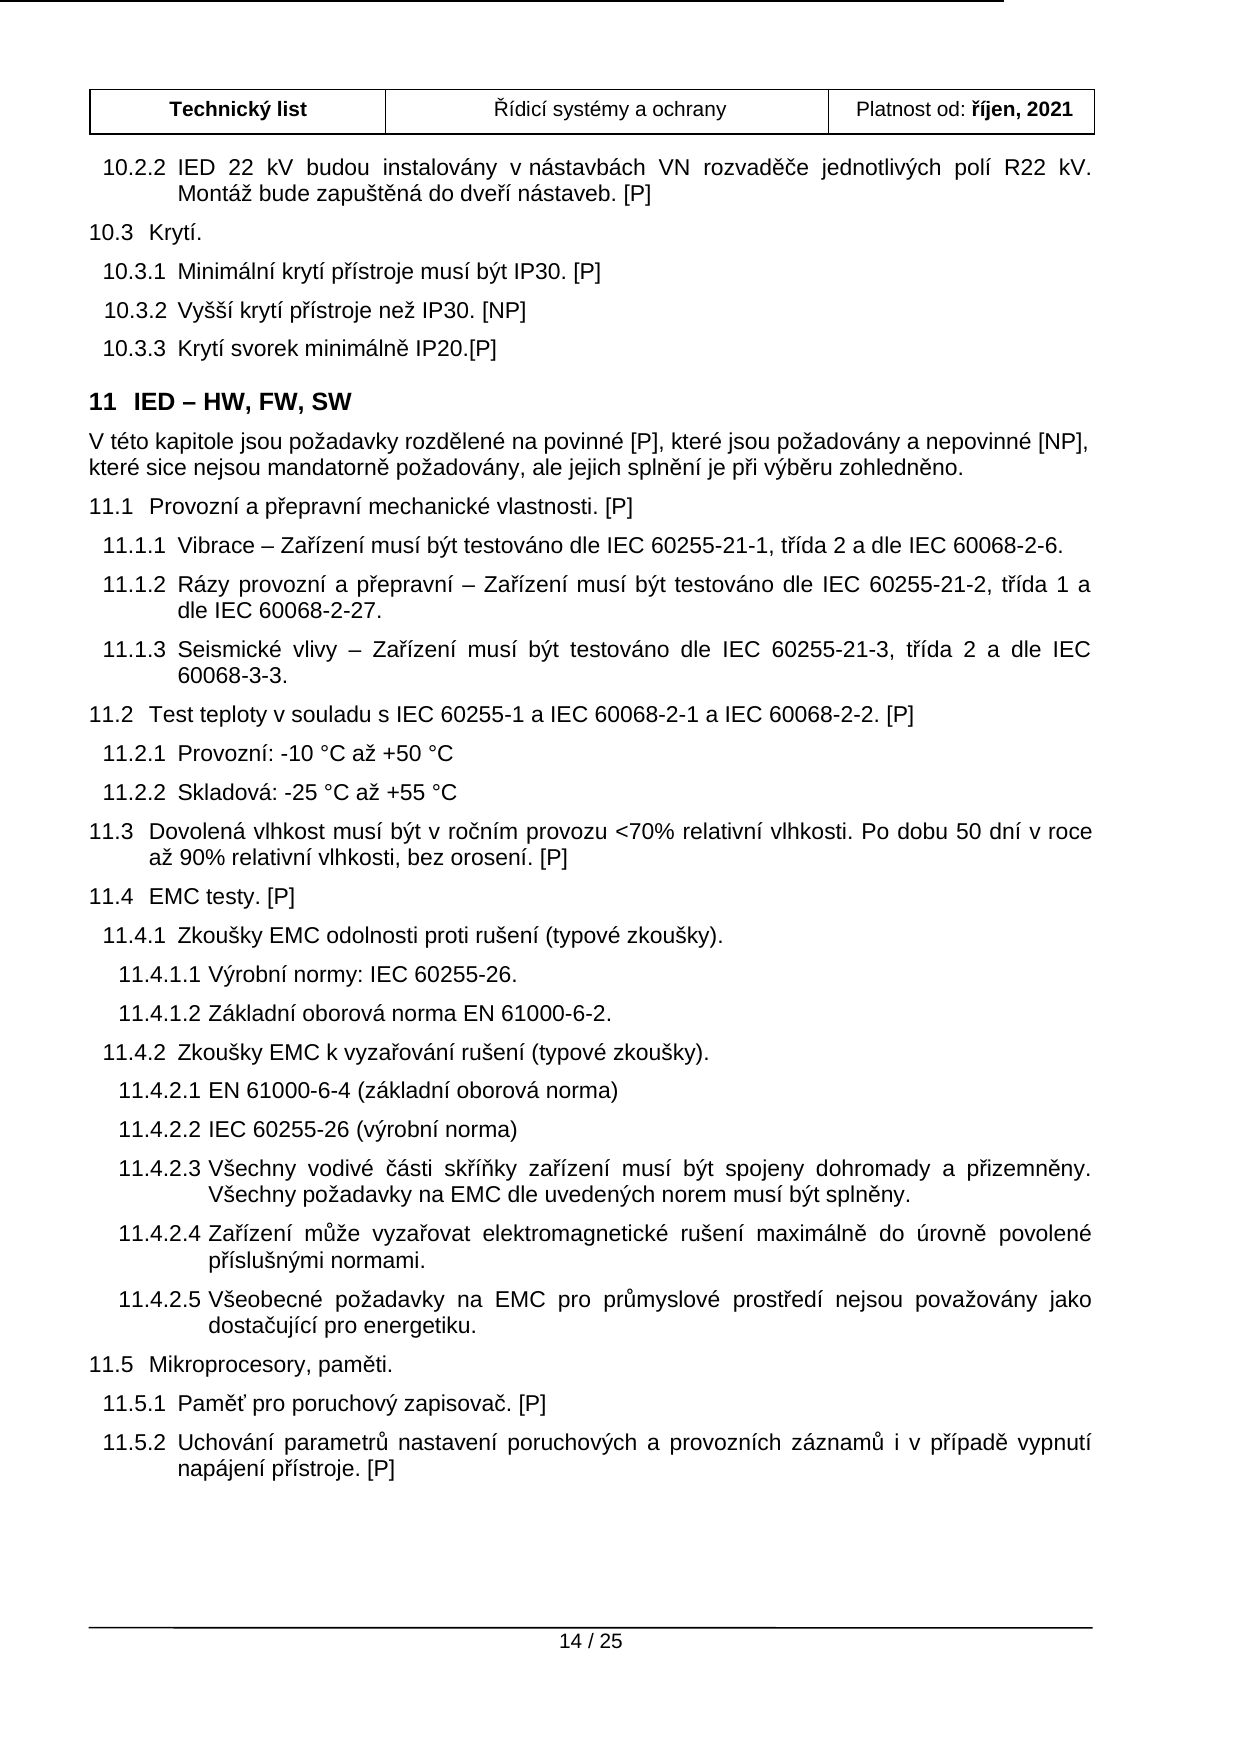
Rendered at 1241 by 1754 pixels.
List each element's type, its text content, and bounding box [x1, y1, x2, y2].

text V této kapitole jsou požadavky rozdělené na povinné [P], které jsou požadovány a nepovinné [NP], které sice nejsou mandatorně požadovány, ale jejich splnění je při výběru zohledněno. [89, 428, 1092, 481]
subtitle Seismické vlivy – Zařízení musí být testováno dle IEC 60255-21-3, třída 2 a dle IEC 60068-3-3. [102, 636, 1092, 689]
subtitle Provozní: -10 °C až +50 °C [102, 740, 1092, 767]
subtitle Dovolená vlhkost musí být v ročním provozu <70% relativní vlhkosti. Po dobu 50 dní v roce až 90% relativní vlhkosti, bez orosení. [P] [89, 818, 1092, 871]
subtitle Vibrace – Zařízení musí být testováno dle IEC 60255-21-1, třída 2 a dle IEC 60068-2-6. [102, 532, 1092, 558]
subtitle Provozní a přepravní mechanické vlastnosti. [P] [89, 493, 1092, 519]
subtitle Krytí. [89, 219, 1092, 245]
subtitle Skladová: -25 °C až +55 °C [102, 779, 1092, 805]
subtitle EN 61000-6-4 (základní oborová norma) [118, 1077, 1092, 1104]
subtitle Test teploty v souladu s IEC 60255-1 a IEC 60068-2-1 a IEC 60068-2-2. [P] [89, 701, 1092, 728]
subtitle Všeobecné požadavky na EMC pro průmyslové prostředí nejsou považovány jako dostačující pro energetiku. [118, 1286, 1092, 1338]
subtitle Krytí svorek minimálně IP20.[P] [102, 335, 1092, 362]
subtitle IED – HW, FW, SW [89, 387, 1092, 416]
subtitle Výrobní normy: IEC 60255-26. [118, 961, 1092, 987]
subtitle Zkoušky EMC odolnosti proti rušení (typové zkoušky). [102, 922, 1092, 948]
subtitle IED 22 kV budou instalovány v nástavbách VN rozvaděče jednotlivých polí R22 kV. Montáž bude zapuštěná do dveří nástaveb. [P] [102, 154, 1092, 206]
subtitle Paměť pro poruchový zapisovač. [P] [102, 1389, 1092, 1416]
subtitle Vyšší krytí přístroje než IP30. [NP] [103, 297, 1092, 323]
subtitle Zařízení může vyzařovat elektromagnetické rušení maximálně do úrovně povolené příslušnými normami. [118, 1220, 1092, 1273]
subtitle Uchování parametrů nastavení poruchových a provozních záznamů i v případě vypnutí napájení přístroje. [P] [102, 1428, 1092, 1481]
subtitle Mikroprocesory, paměti. [89, 1351, 1092, 1377]
subtitle Minimální krytí přístroje musí být IP30. [P] [102, 258, 1092, 284]
subtitle IEC 60255-26 (výrobní norma) [118, 1116, 1092, 1143]
subtitle Všechny vodivé části skříňky zařízení musí být spojeny dohromady a přizemněny. Všechny požadavky na EMC dle uvedených norem musí být splněny. [118, 1155, 1092, 1208]
subtitle Zkoušky EMC k vyzařování rušení (typové zkoušky). [102, 1038, 1092, 1065]
subtitle Základní oborová norma EN 61000-6-2. [118, 1000, 1092, 1026]
subtitle EMC testy. [P] [89, 883, 1092, 909]
subtitle Rázy provozní a přepravní – Zařízení musí být testováno dle IEC 60255-21-2, třída 1 a dle IEC 60068-2-27. [102, 571, 1092, 624]
